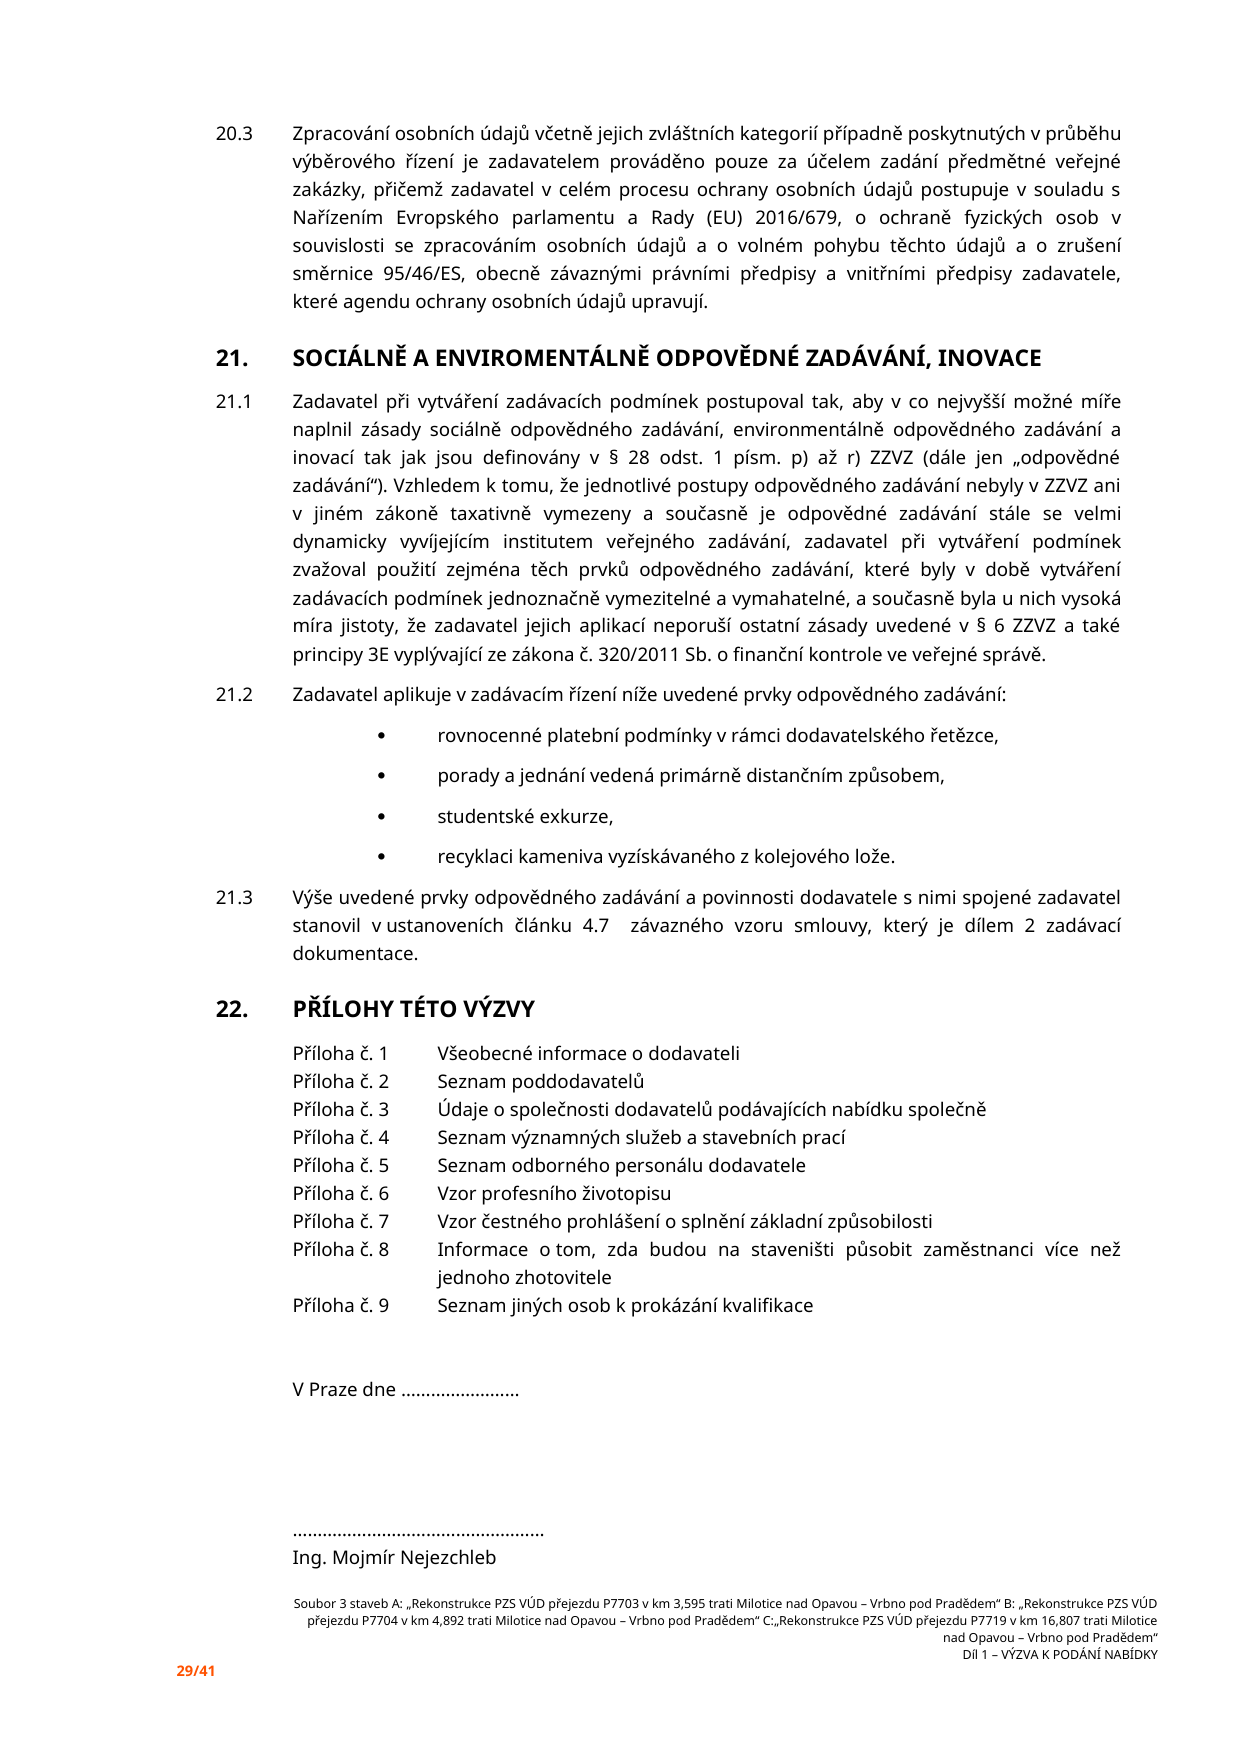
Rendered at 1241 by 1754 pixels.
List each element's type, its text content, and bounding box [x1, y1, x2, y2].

text Zadavatel aplikuje v zadávacím řízení níže uvedené prvky odpovědného zadávání: [216, 681, 1122, 707]
text Příloha č. 9 Seznam jiných osob k prokázání kvalifikace [292, 1292, 1122, 1318]
text Ing. Mojmír Nejezchleb [292, 1544, 1122, 1570]
text SOCIÁLNĚ A ENVIROMENTÁLNĚ ODPOVĚDNÉ ZADÁVÁNÍ, INOVACE [216, 342, 1122, 373]
list recyklaci kameniva vyzískávaného z kolejového lože. [378, 843, 1122, 869]
text Příloha č. 5 Seznam odborného personálu dodavatele [292, 1152, 1122, 1177]
text Příloha č. 1 Všeobecné informace o dodavateli [292, 1040, 1122, 1065]
list porady a jednání vedená primárně distančním způsobem, [378, 762, 1122, 788]
text Příloha č. 7 Vzor čestného prohlášení o splnění základní způsobilosti [292, 1208, 1122, 1233]
text …………………………………………… [292, 1516, 1122, 1542]
text Příloha č. 4 Seznam významných služeb a stavebních prací [292, 1124, 1122, 1149]
text Zpracování osobních údajů včetně jejich zvláštních kategorií případně poskytnutých v průběhu výběrového řízení je zadavatelem prováděno pouze za účelem zadání předmětné veřejné zakázky, přičemž zadavatel v celém procesu ochrany osobních údajů postupuje v souladu s Nařízením Evropského parlamentu a Rady (EU) 2016/679, o ochraně fyzických osob v souvislosti se zpracováním osobních údajů a o volném pohybu těchto údajů a o zrušení směrnice 95/46/ES, obecně závaznými právními předpisy a vnitřními předpisy zadavatele, které agendu ochrany osobních údajů upravují. [216, 121, 1122, 314]
text Zadavatel při vytváření zadávacích podmínek postupoval tak, aby v co nejvyšší možné míře naplnil zásady sociálně odpovědného zadávání, environmentálně odpovědného zadávání a inovací tak jak jsou definovány v § 28 odst. 1 písm. p) až r) ZZVZ (dále jen „odpovědné zadávání“). Vzhledem k tomu, že jednotlivé postupy odpovědného zadávání nebyly v ZZVZ ani v jiném zákoně taxativně vymezeny a současně je odpovědné zadávání stále se velmi dynamicky vyvíjejícím institutem veřejného zadávání, zadavatel při vytváření podmínek zvažoval použití zejména těch prvků odpovědného zadávání, které byly v době vytváření zadávacích podmínek jednoznačně vymezitelné a vymahatelné, a současně byla u nich vysoká míra jistoty, že zadavatel jejich aplikací neporuší ostatní zásady uvedené v § 6 ZZVZ a také principy 3E vyplývající ze zákona č. 320/2011 Sb. o finanční kontrole ve veřejné správě. [216, 389, 1122, 666]
text PŘÍLOHY TÉTO VÝZVY [216, 993, 1122, 1024]
text Příloha č. 6 Vzor profesního životopisu [292, 1180, 1122, 1206]
text Výše uvedené prvky odpovědného zadávání a povinnosti dodavatele s nimi spojené zadavatel stanovil v ustanoveních článku 4.7 závazného vzoru smlouvy, který je dílem 2 zadávací dokumentace. [216, 884, 1122, 966]
list rovnocenné platební podmínky v rámci dodavatelského řetězce, [378, 722, 1122, 747]
text Příloha č. 2 Seznam poddodavatelů [292, 1068, 1122, 1093]
text Příloha č. 3 Údaje o společnosti dodavatelů podávajících nabídku společně [292, 1096, 1122, 1121]
list studentské exkurze, [378, 803, 1122, 828]
text V Praze dne …………………… [292, 1376, 1122, 1402]
text Příloha č. 8 Informace o tom, zda budou na staveništi působit zaměstnanci více než jednoho zhotovitele [292, 1236, 1122, 1289]
